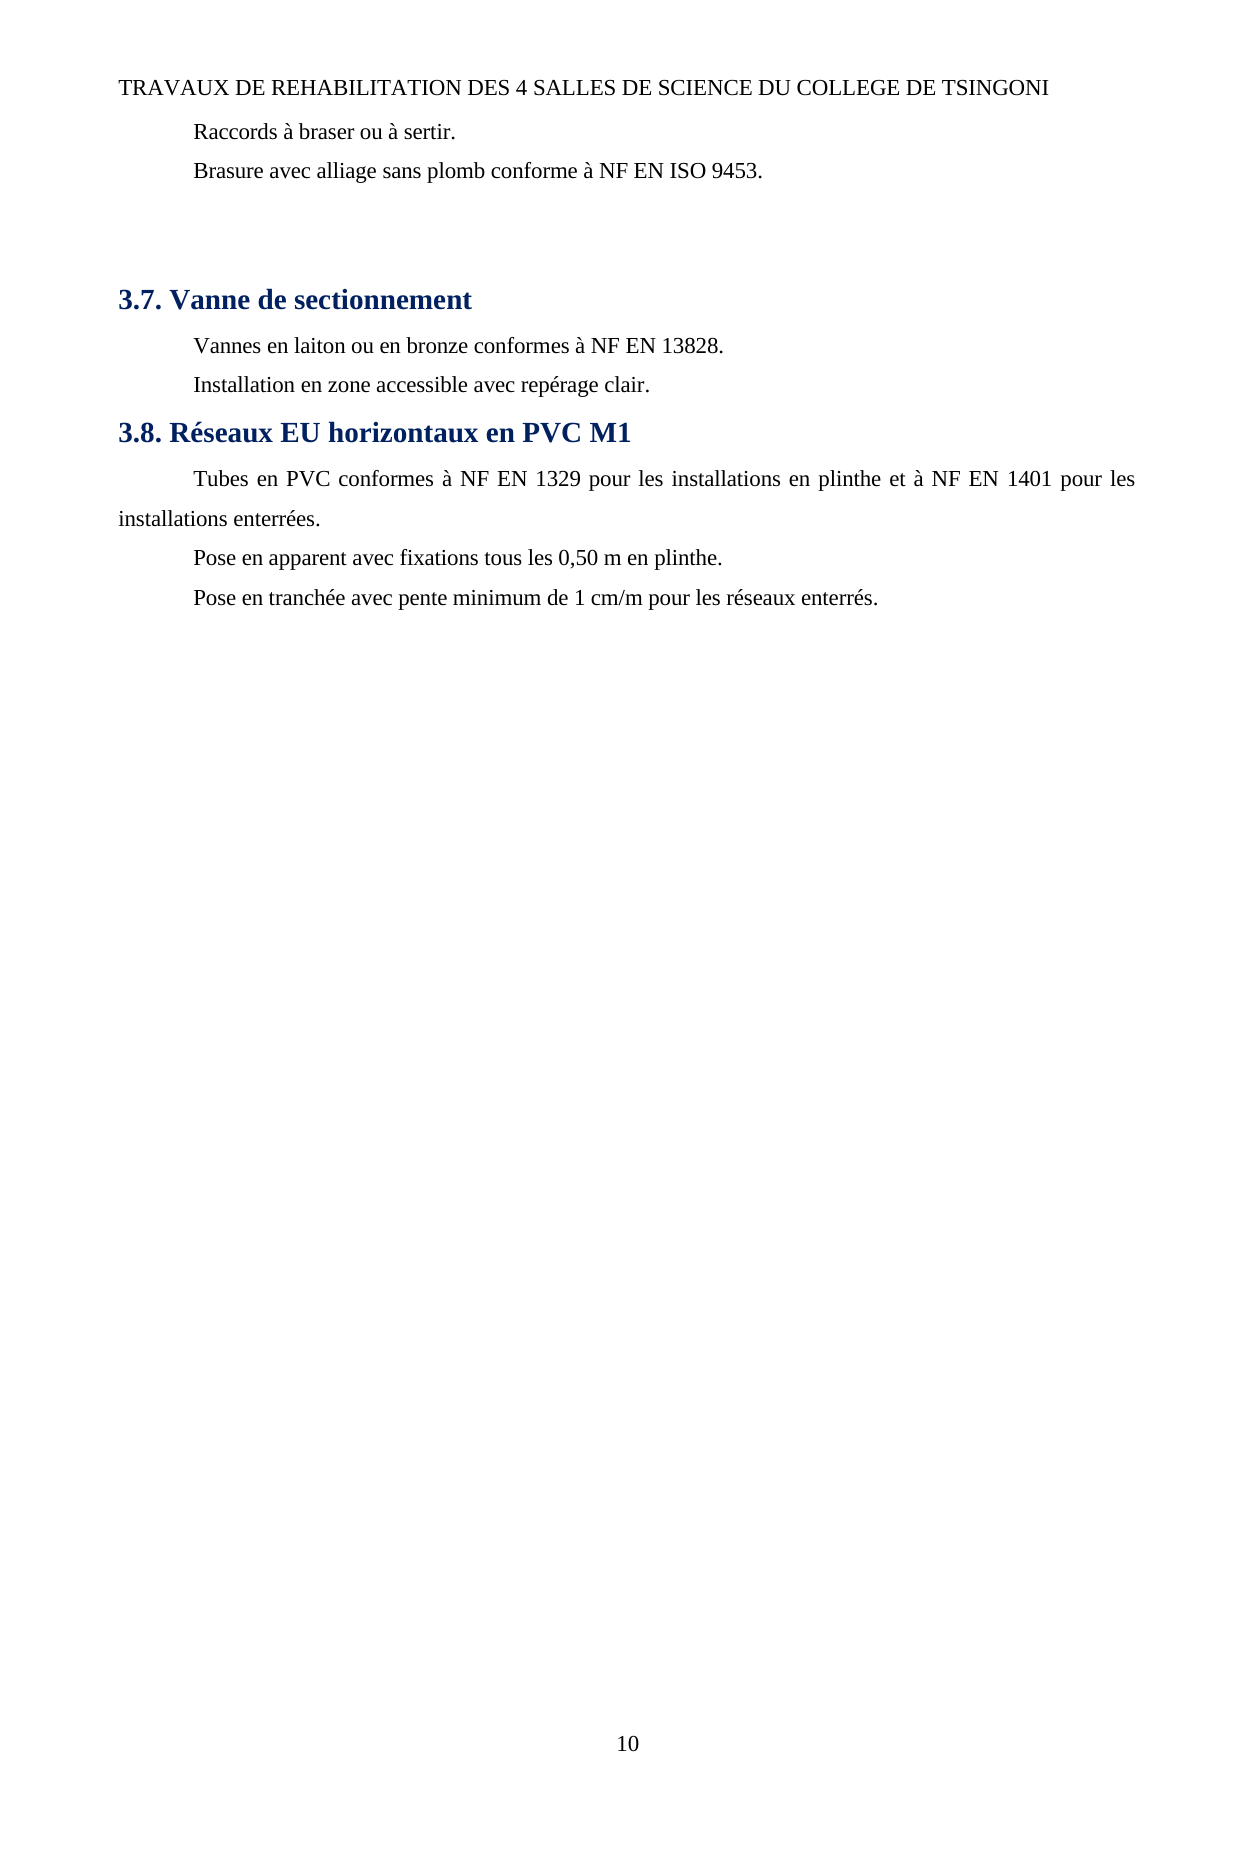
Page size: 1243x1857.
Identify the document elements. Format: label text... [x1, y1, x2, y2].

text Vannes en laiton ou en bronze conformes à NF EN 13828. [118, 332, 1137, 358]
subtitle 3.7. Vanne de sectionnement [118, 282, 1137, 315]
text Raccords à braser ou à sertir. [118, 118, 1137, 144]
text Brasure avec alliage sans plomb conforme à NF EN ISO 9453. [118, 158, 1137, 184]
text Installation en zone accessible avec repérage clair. [118, 372, 1137, 398]
text Pose en tranchée avec pente minimum de 1 cm/m pour les réseaux enterrés. [118, 584, 1137, 610]
subtitle 3.8. Réseaux EU horizontaux en PVC M1 [118, 415, 1137, 449]
text Tubes en PVC conformes à NF EN 1329 pour les installations en plinthe et à NF EN 1401 pour les installations enterrées. [118, 466, 1137, 531]
text Pose en apparent avec fixations tous les 0,50 m en plinthe. [118, 544, 1137, 571]
